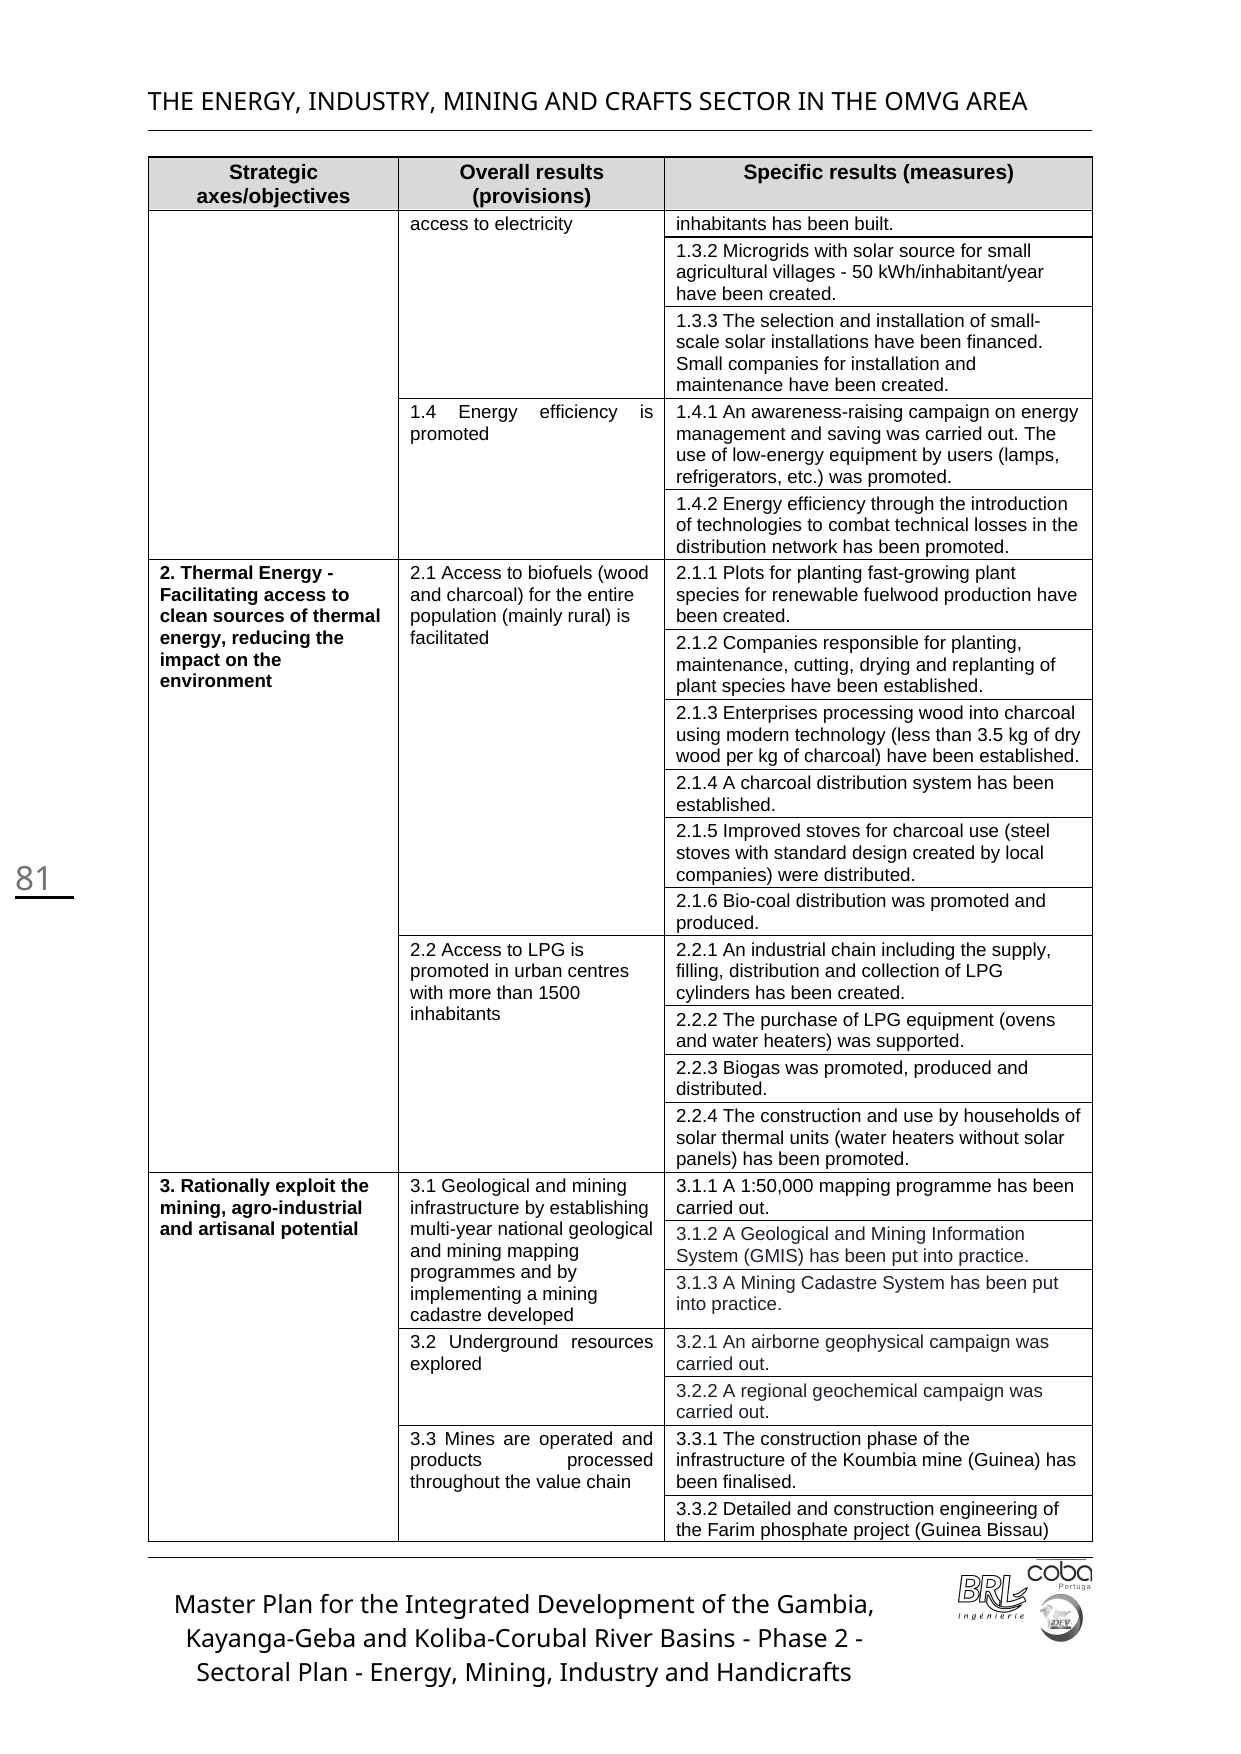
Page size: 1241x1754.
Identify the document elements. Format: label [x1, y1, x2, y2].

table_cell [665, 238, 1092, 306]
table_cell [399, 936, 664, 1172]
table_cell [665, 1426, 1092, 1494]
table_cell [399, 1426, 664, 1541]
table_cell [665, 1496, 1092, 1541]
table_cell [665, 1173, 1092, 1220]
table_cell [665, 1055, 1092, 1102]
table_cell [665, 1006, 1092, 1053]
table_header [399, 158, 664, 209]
picture [957, 1559, 1093, 1620]
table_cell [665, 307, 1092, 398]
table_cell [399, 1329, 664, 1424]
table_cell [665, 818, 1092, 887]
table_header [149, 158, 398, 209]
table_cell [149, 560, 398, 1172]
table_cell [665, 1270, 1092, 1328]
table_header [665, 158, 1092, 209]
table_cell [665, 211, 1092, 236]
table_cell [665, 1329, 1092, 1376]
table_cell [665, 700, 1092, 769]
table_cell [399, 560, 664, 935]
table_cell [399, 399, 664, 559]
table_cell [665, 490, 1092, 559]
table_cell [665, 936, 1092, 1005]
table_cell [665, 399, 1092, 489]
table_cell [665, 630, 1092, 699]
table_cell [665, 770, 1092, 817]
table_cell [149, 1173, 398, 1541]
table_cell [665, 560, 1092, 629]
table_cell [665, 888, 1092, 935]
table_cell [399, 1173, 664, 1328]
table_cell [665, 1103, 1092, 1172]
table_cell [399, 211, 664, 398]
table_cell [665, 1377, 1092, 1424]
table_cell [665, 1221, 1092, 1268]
